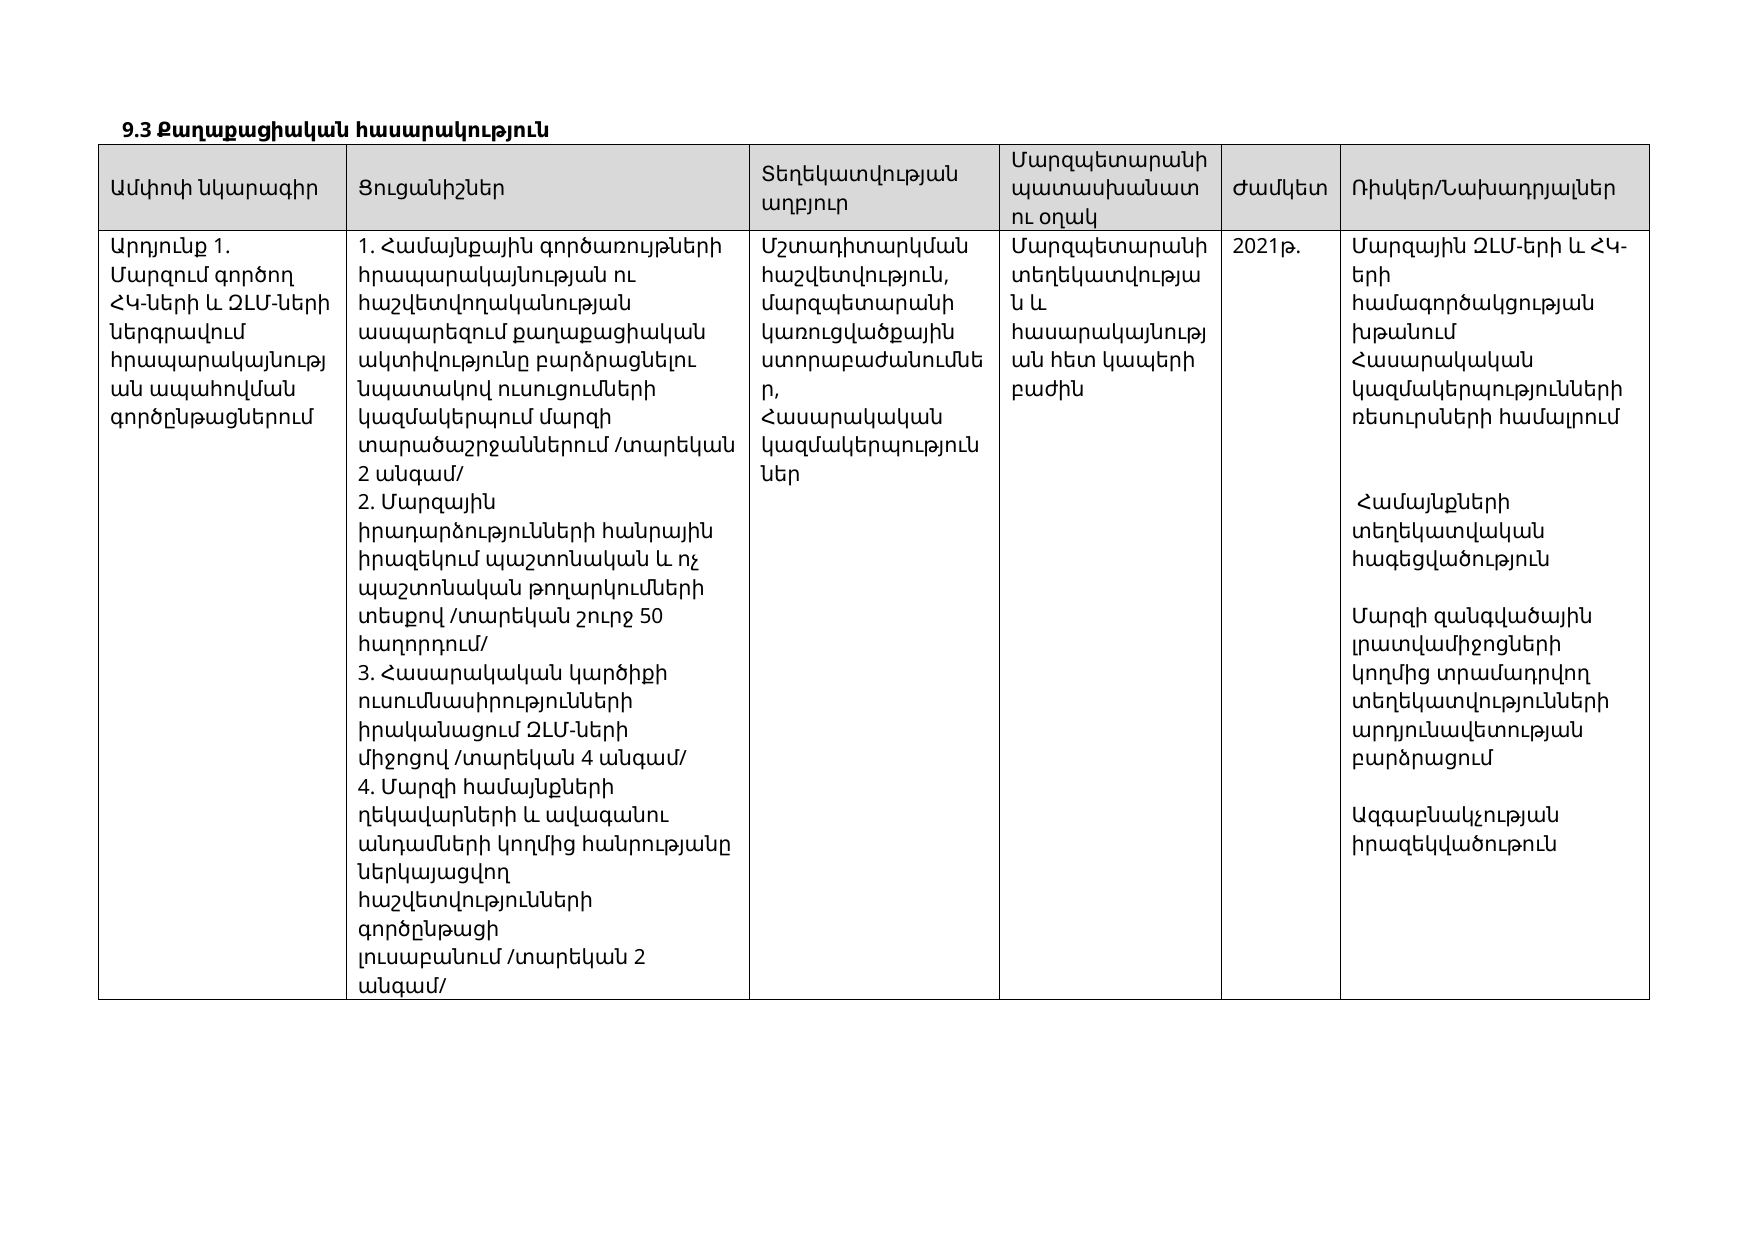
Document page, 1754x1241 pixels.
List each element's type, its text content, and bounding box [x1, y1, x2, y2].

table_cell Արդյունք 1. Մարզում գործող ՀԿ-ների և ԶԼՄ-ների ներգրավում հրապարակայնության ապահովման գործընթացներում [99, 231, 346, 999]
table_header Մարզպետարանի պատասխանատու օղակ [1000, 145, 1221, 230]
table_header Ժամկետ [1222, 145, 1340, 230]
table_cell 2021թ. [1222, 231, 1340, 999]
table_header Ամփոփ նկարագիր [99, 145, 346, 230]
table_header Ռիսկեր/Նախադրյալներ [1341, 145, 1649, 230]
table_cell 1. Համայնքային գործառույթների հրապարակայնության ու հաշվետվողականության ասպարեզում քաղաքացիական ակտիվությունը բարձրացնելու նպատակով ուսուցումների կազմակերպում մարզի տարածաշրջաններում /տարեկան 2 անգամ/ 2. Մարզային իրադարձությունների հանրային իրազեկում պաշտոնական և ոչ պաշտոնական թողարկումների տեսքով /տարեկան շուրջ 50 հաղորդում/ 3. Հասարակական կարծիքի ուսումնասիրությունների իրականացում ԶԼՄ-ների միջոցով /տարեկան 4 անգամ/ 4. Մարզի համայնքների ղեկավարների և ավագանու անդամների կողմից հանրությանը ներկայացվող հաշվետվությունների գործընթացի լուսաբանում /տարեկան 2 անգամ/ [347, 231, 749, 999]
table_cell Մշտադիտարկման հաշվետվություն, մարզպետարանի կառուցվածքային ստորաբաժանումներ, Հասարակական կազմակերպություններ [750, 231, 999, 999]
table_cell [1000, 231, 1221, 999]
table_cell Մարզային ԶԼՄ-երի և ՀԿ-երի համագործակցության խթանում Հասարակական կազմակերպությունների ռեսուրսների համալրում Համայնքների տեղեկատվական հագեցվածություն Մարզի զանգվածային լրատվամիջոցների կողմից տրամադրվող տեղեկատվությունների արդյունավետության բարձրացում Ազգաբնակչության իրազեկվածութուն [1341, 231, 1649, 999]
text 9.3 Քաղաքացիական հասարակություն [84, 116, 1668, 144]
table_header Տեղեկատվության աղբյուր [750, 145, 999, 230]
table_header Ցուցանիշներ [347, 145, 749, 230]
